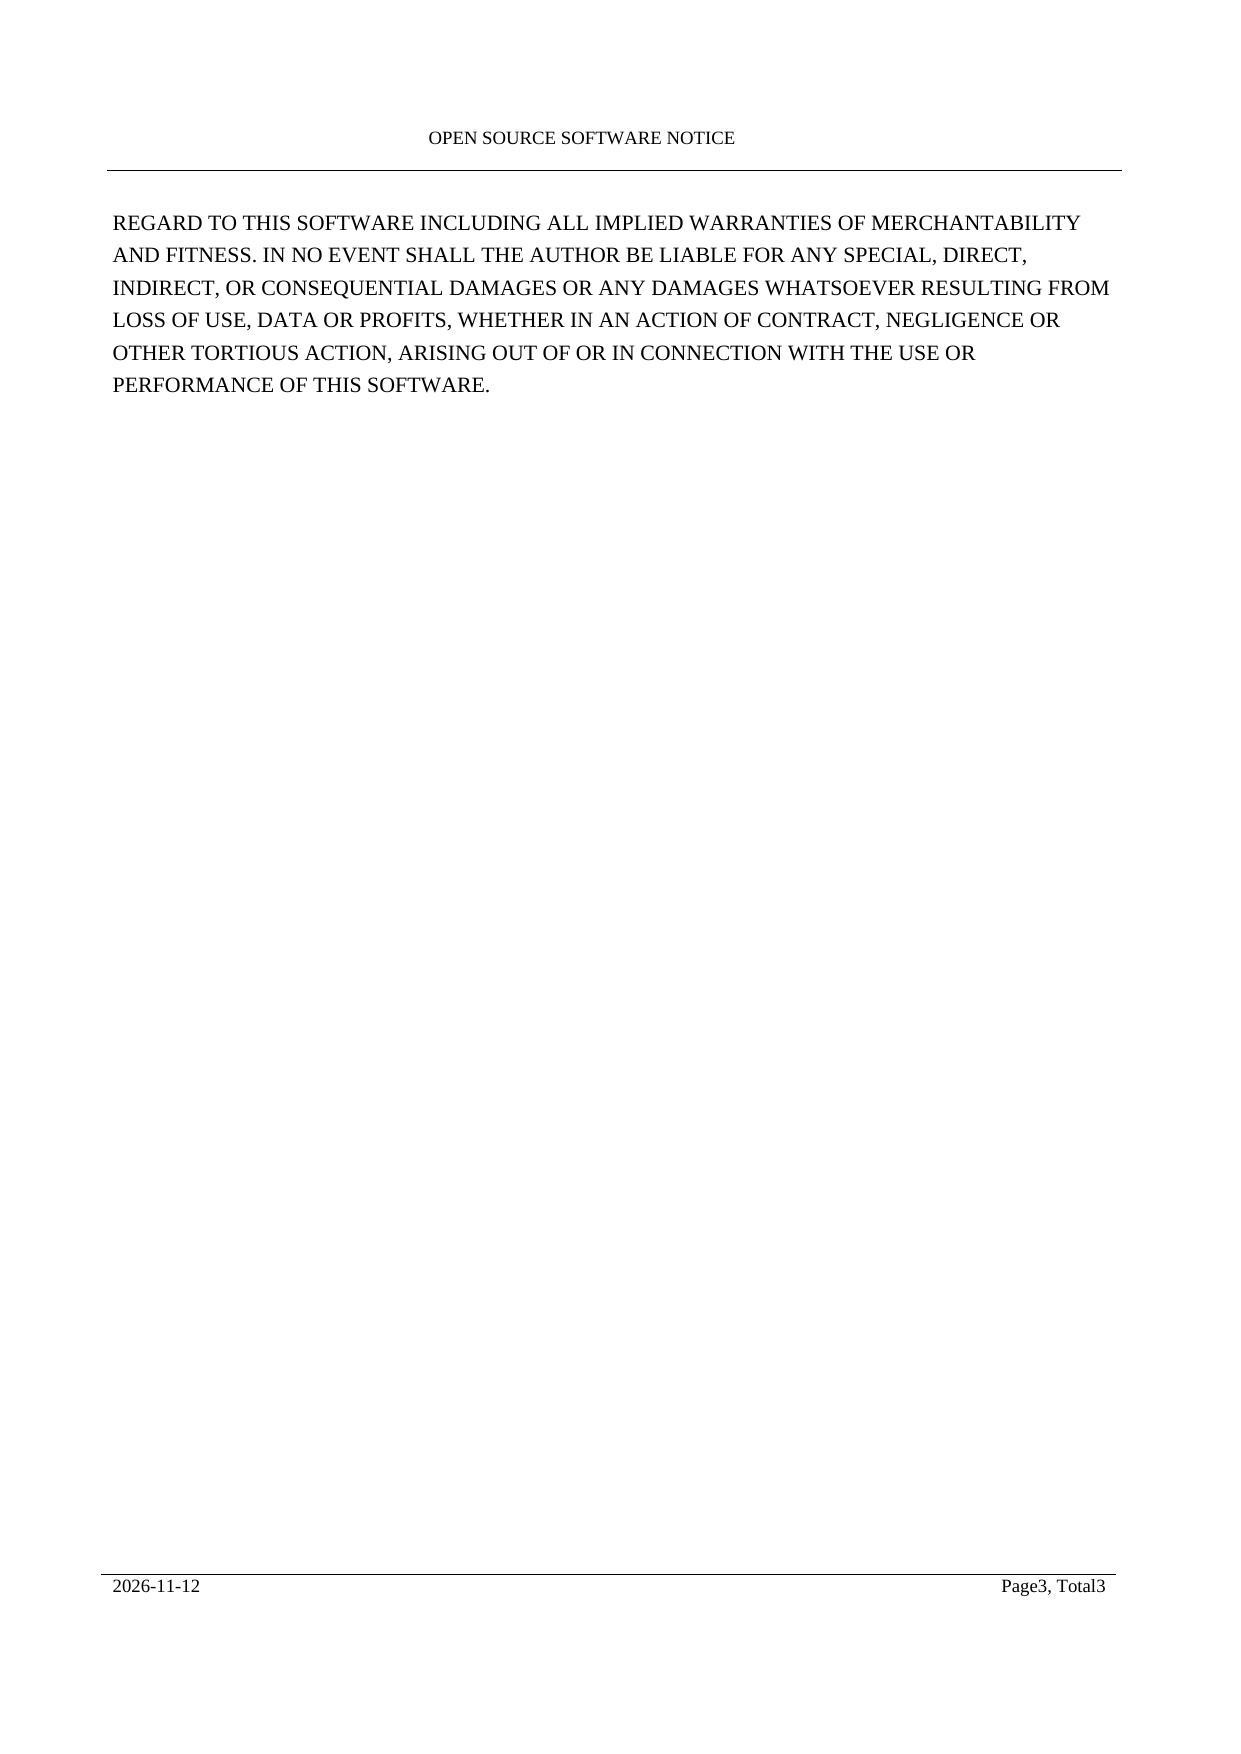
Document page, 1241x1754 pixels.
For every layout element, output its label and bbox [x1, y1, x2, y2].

text [112, 206, 1128, 434]
